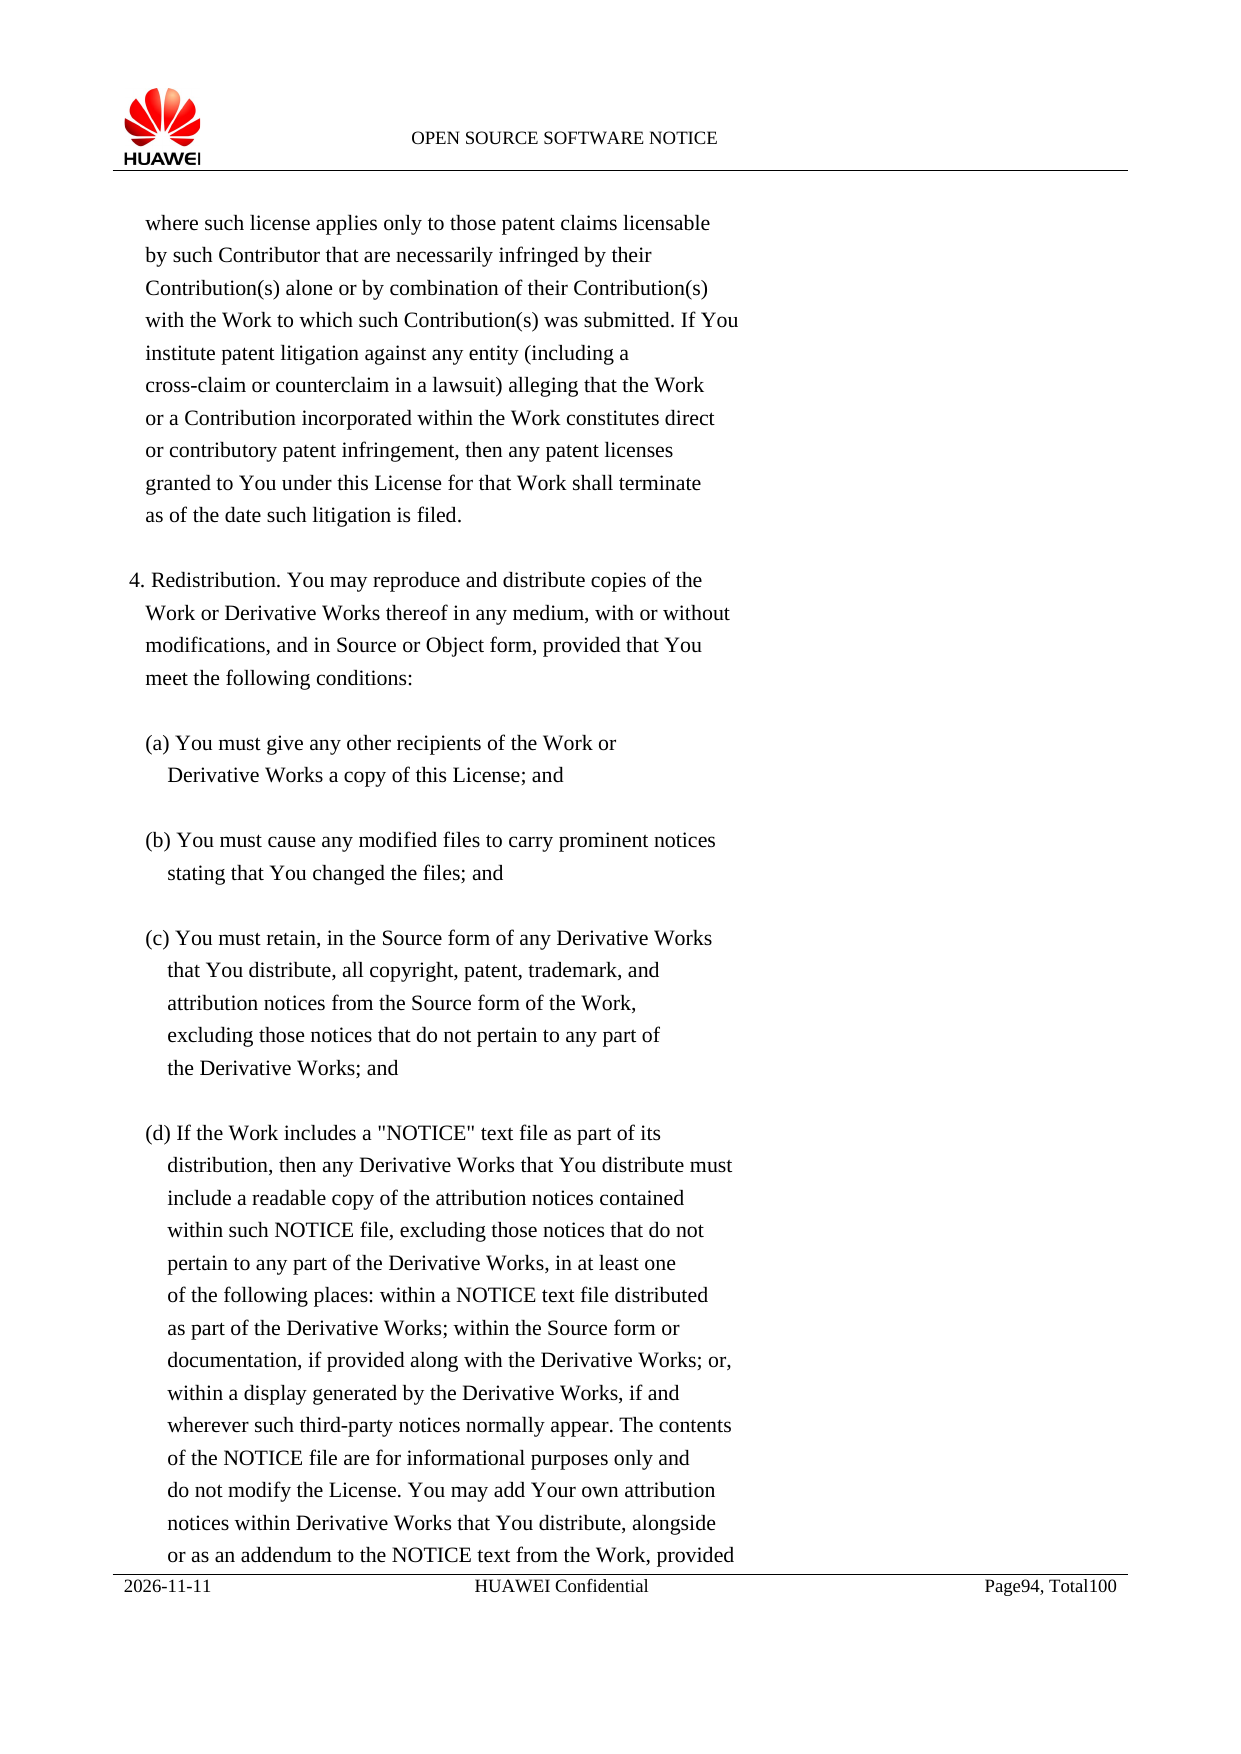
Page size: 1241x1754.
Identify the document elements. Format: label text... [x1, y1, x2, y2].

text do not modify the License. You may add Your own attribution [112, 1474, 1128, 1506]
text as part of the Derivative Works; within the Source form or [112, 1311, 1128, 1344]
text modifications, and in Source or Object form, provided that You [112, 629, 1128, 661]
text cross-claim or counterclaim in a lawsuit) alleging that the Work [112, 369, 1128, 401]
text granted to You under this License for that Work shall terminate [112, 466, 1128, 499]
text or contributory patent infringement, then any patent licenses [112, 434, 1128, 466]
text within a display generated by the Derivative Works, if and [112, 1376, 1128, 1409]
text of the NOTICE file are for informational purposes only and [112, 1441, 1128, 1474]
text the Derivative Works; and [112, 1051, 1128, 1084]
picture [124, 88, 201, 165]
text excluding those notices that do not pertain to any part of [112, 1019, 1128, 1051]
text (b) You must cause any modified files to carry prominent notices [112, 824, 1128, 856]
text (c) You must retain, in the Source form of any Derivative Works [112, 921, 1128, 954]
text 4. Redistribution. You may reproduce and distribute copies of the [112, 564, 1128, 596]
text Contribution(s) alone or by combination of their Contribution(s) [112, 271, 1128, 304]
text or a Contribution incorporated within the Work constitutes direct [112, 401, 1128, 434]
text include a readable copy of the attribution notices contained [112, 1181, 1128, 1214]
text distribution, then any Derivative Works that You distribute must [112, 1149, 1128, 1181]
text wherever such third-party notices normally appear. The contents [112, 1409, 1128, 1441]
text Work or Derivative Works thereof in any medium, with or without [112, 596, 1128, 629]
text that You distribute, all copyright, patent, trademark, and [112, 954, 1128, 986]
text with the Work to which such Contribution(s) was submitted. If You [112, 304, 1128, 336]
text (a) You must give any other recipients of the Work or [112, 726, 1128, 759]
text Derivative Works a copy of this License; and [112, 759, 1128, 791]
text as of the date such litigation is filed. [112, 499, 1128, 531]
text attribution notices from the Source form of the Work, [112, 986, 1128, 1019]
text meet the following conditions: [112, 661, 1128, 694]
text documentation, if provided along with the Derivative Works; or, [112, 1344, 1128, 1376]
text or as an addendum to the NOTICE text from the Work, provided [112, 1539, 1128, 1571]
text within such NOTICE file, excluding those notices that do not [112, 1214, 1128, 1246]
text by such Contributor that are necessarily infringed by their [112, 239, 1128, 271]
text of the following places: within a NOTICE text file distributed [112, 1279, 1128, 1311]
text (d) If the Work includes a "NOTICE" text file as part of its [112, 1116, 1128, 1149]
text stating that You changed the files; and [112, 856, 1128, 889]
text notices within Derivative Works that You distribute, alongside [112, 1506, 1128, 1539]
text where such license applies only to those patent claims licensable [112, 206, 1128, 239]
text pertain to any part of the Derivative Works, in at least one [112, 1246, 1128, 1279]
text institute patent litigation against any entity (including a [112, 336, 1128, 369]
